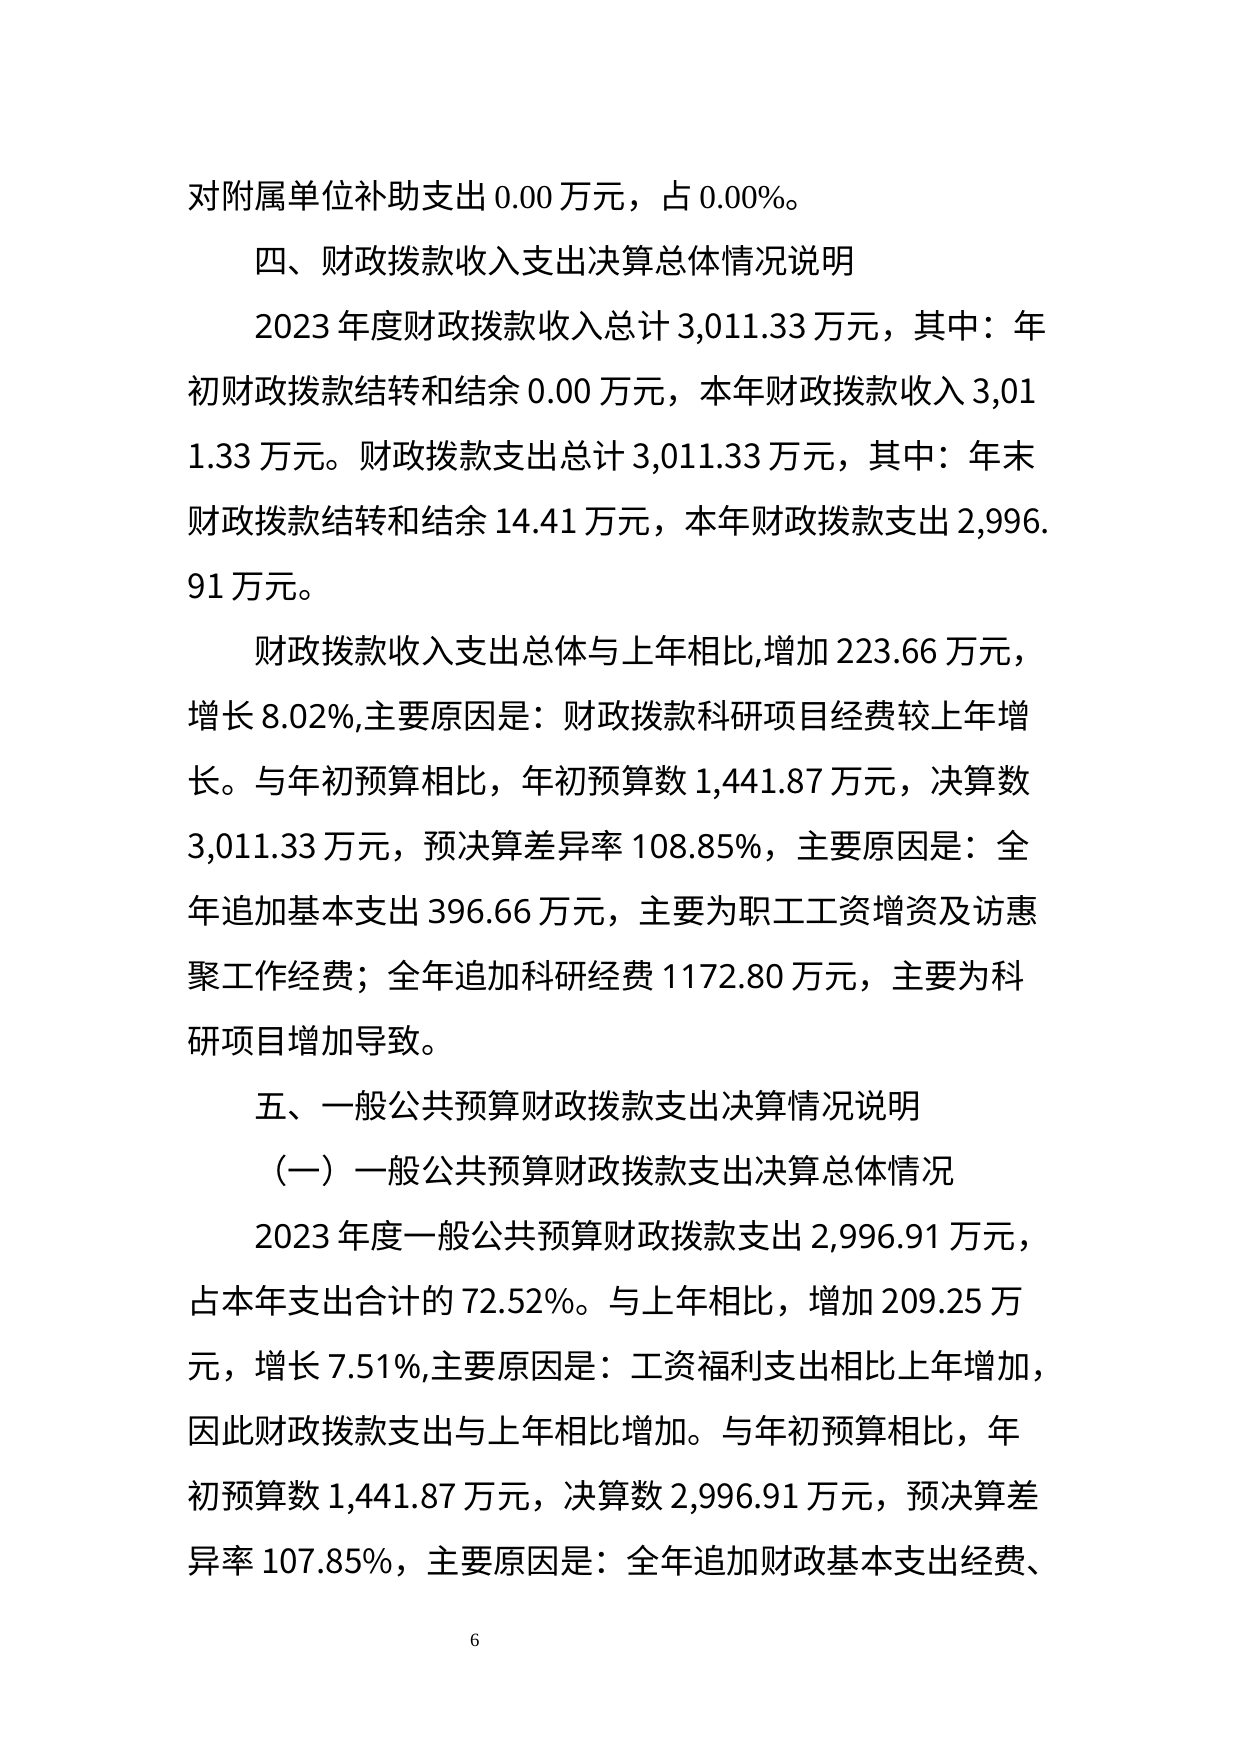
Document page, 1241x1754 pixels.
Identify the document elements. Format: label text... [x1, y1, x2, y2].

text 四、财政拨款收入支出决算总体情况说明 [187, 227, 1053, 292]
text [187, 1202, 1053, 1592]
text 财政拨款收入支出总体与上年相比,增加223.66万元，增长8.02%,主要原因是：财政拨款科研项目经费较上年增长。与年初预算相比，年初预算数1,441.87万元，决算数3,011.33万元，预决算差异率108.85%，主要原因是：全年追加基本支出396.66万元，主要为职工工资增资及访惠聚工作经费；全年追加科研经费1172.80万元，主要为科研项目增加导致。 [187, 617, 1053, 1072]
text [187, 162, 1053, 227]
text （一）一般公共预算财政拨款支出决算总体情况 [187, 1137, 1053, 1202]
text 五、一般公共预算财政拨款支出决算情况说明 [187, 1072, 1053, 1137]
text 2023年度财政拨款收入总计3,011.33万元，其中：年初财政拨款结转和结余0.00万元，本年财政拨款收入3,011.33万元。财政拨款支出总计3,011.33万元，其中：年末财政拨款结转和结余14.41万元，本年财政拨款支出2,996.91万元。 [187, 292, 1053, 617]
